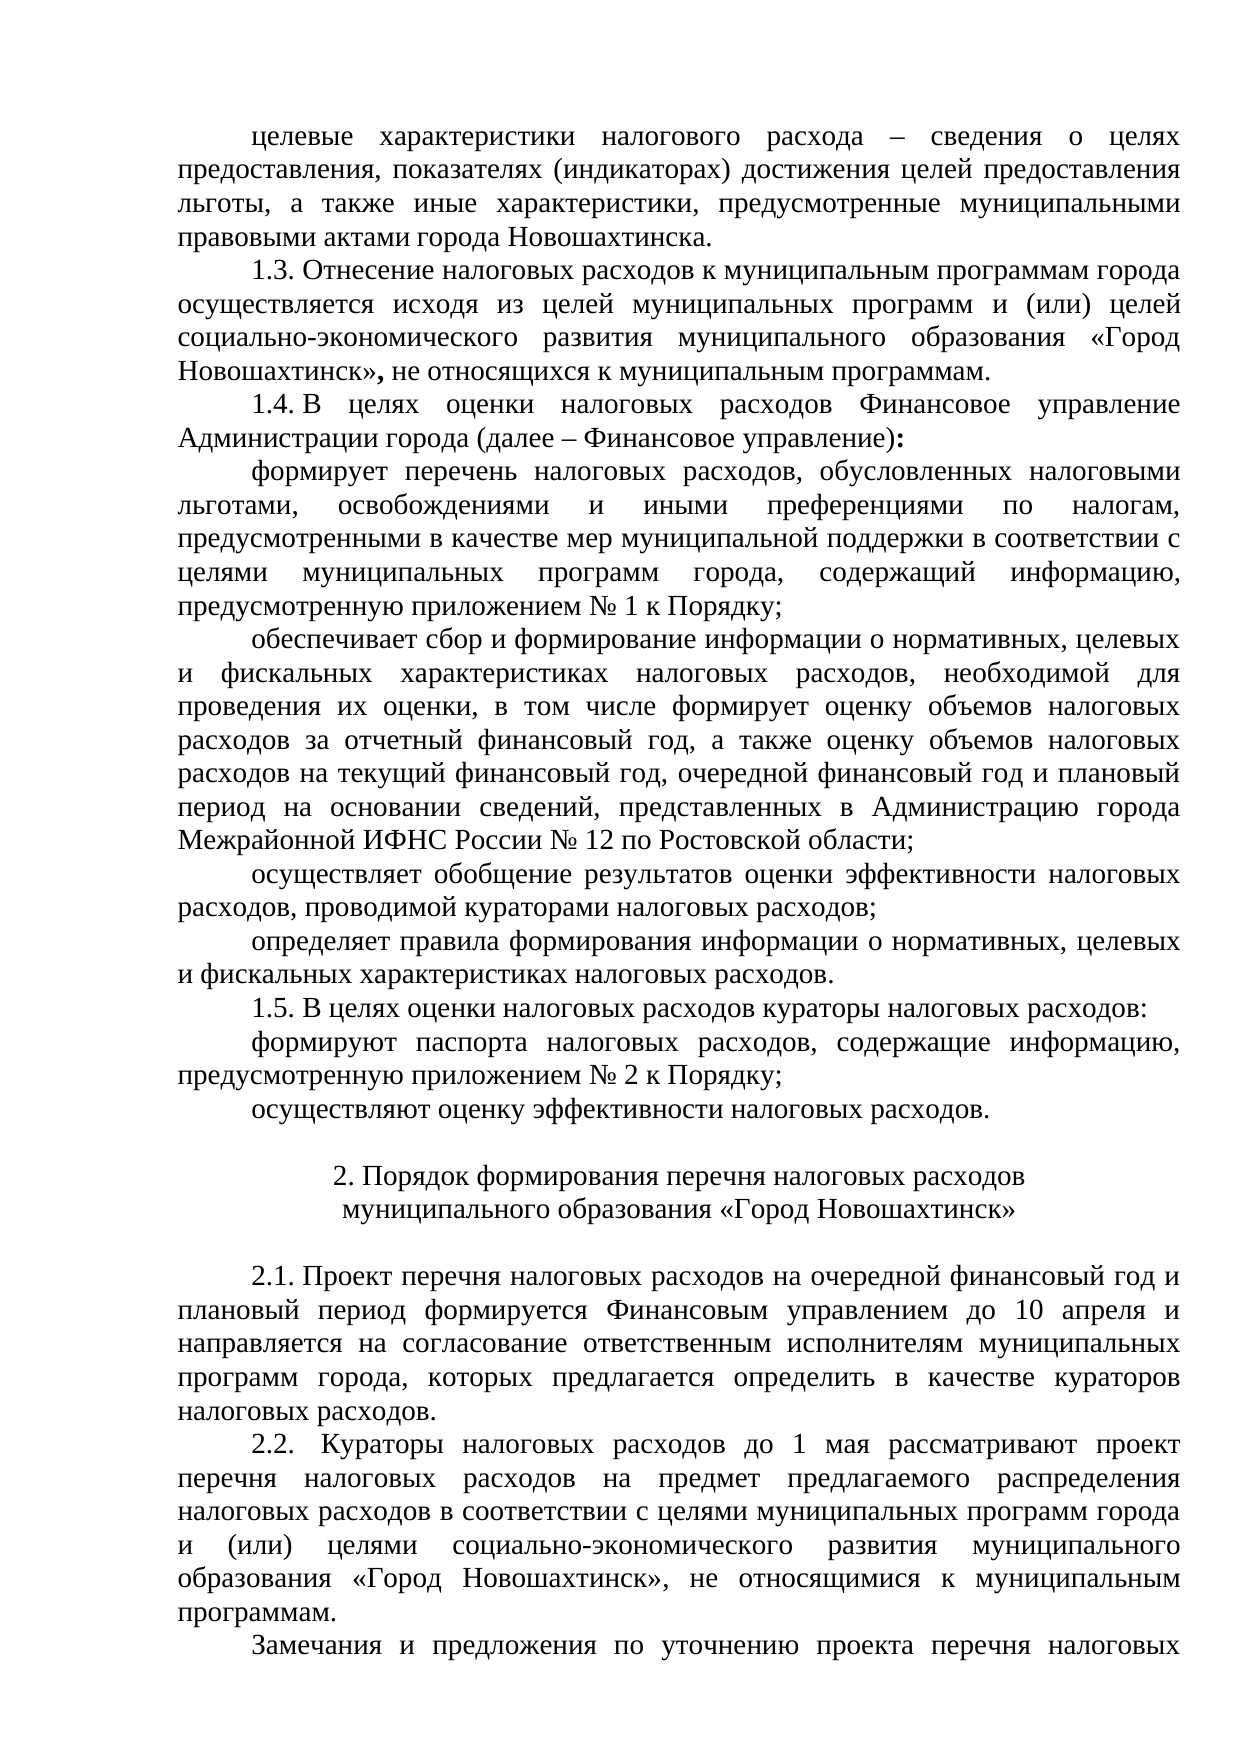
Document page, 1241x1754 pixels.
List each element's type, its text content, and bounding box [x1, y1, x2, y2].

text 1.3. Отнесение налоговых расходов к муниципальным программам города осуществляется исходя из целей муниципальных программ и (или) целей социально-экономического развития муниципального образования «Город Новошахтинск», не относящихся к муниципальным программам. [177, 252, 1181, 386]
text формируют паспорта налоговых расходов, содержащие информацию, предусмотренную приложением № 2 к Порядку; [177, 1024, 1181, 1091]
text 1.5. В целях оценки налоговых расходов кураторы налоговых расходов: [177, 990, 1181, 1024]
text 2.2. Кураторы налоговых расходов до 1 мая рассматривают проект перечня налоговых расходов на предмет предлагаемого распределения налоговых расходов в соответствии с целями муниципальных программ города и (или) целями социально-экономического развития муниципального образования «Город Новошахтинск», не относящимися к муниципальным программам. [177, 1426, 1181, 1627]
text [177, 1627, 1181, 1661]
text целевые характеристики налогового расхода – сведения о целях предоставления, показателях (индикаторах) достижения целей предоставления льготы, а также иные характеристики, предусмотренные муниципальными правовыми актами города Новошахтинска. [177, 118, 1181, 252]
text осуществляют оценку эффективности налоговых расходов. [177, 1091, 1181, 1124]
text определяет правила формирования информации о нормативных, целевых и фискальных характеристиках налоговых расходов. [177, 923, 1181, 990]
text муниципального образования «Город Новошахтинск» [177, 1191, 1181, 1225]
text обеспечивает сбор и формирование информации о нормативных, целевых и фискальных характеристиках налоговых расходов, необходимой для проведения их оценки, в том числе формирует оценку объемов налоговых расходов за отчетный финансовый год, а также оценку объемов налоговых расходов на текущий финансовый год, очередной финансовый год и плановый период на основании сведений, представленных в Администрацию города Межрайонной ИФНС России № 12 по Ростовской области; [177, 621, 1181, 856]
text 2.1. Проект перечня налоговых расходов на очередной финансовый год и плановый период формируется Финансовым управлением до 10 апреля и направляется на согласование ответственным исполнителям муниципальных программ города, которых предлагается определить в качестве кураторов налоговых расходов. [177, 1258, 1181, 1426]
text формирует перечень налоговых расходов, обусловленных налоговыми льготами, освобождениями и иными преференциями по налогам, предусмотренными в качестве мер муниципальной поддержки в соответствии с целями муниципальных программ города, содержащий информацию, предусмотренную приложением № 1 к Порядку; [177, 453, 1181, 621]
text осуществляет обобщение результатов оценки эффективности налоговых расходов, проводимой кураторами налоговых расходов; [177, 856, 1181, 923]
text 2. Порядок формирования перечня налоговых расходов [177, 1158, 1181, 1191]
text 1.4. В целях оценки налоговых расходов Финансовое управление Администрации города (далее – Финансовое управление): [177, 386, 1181, 453]
